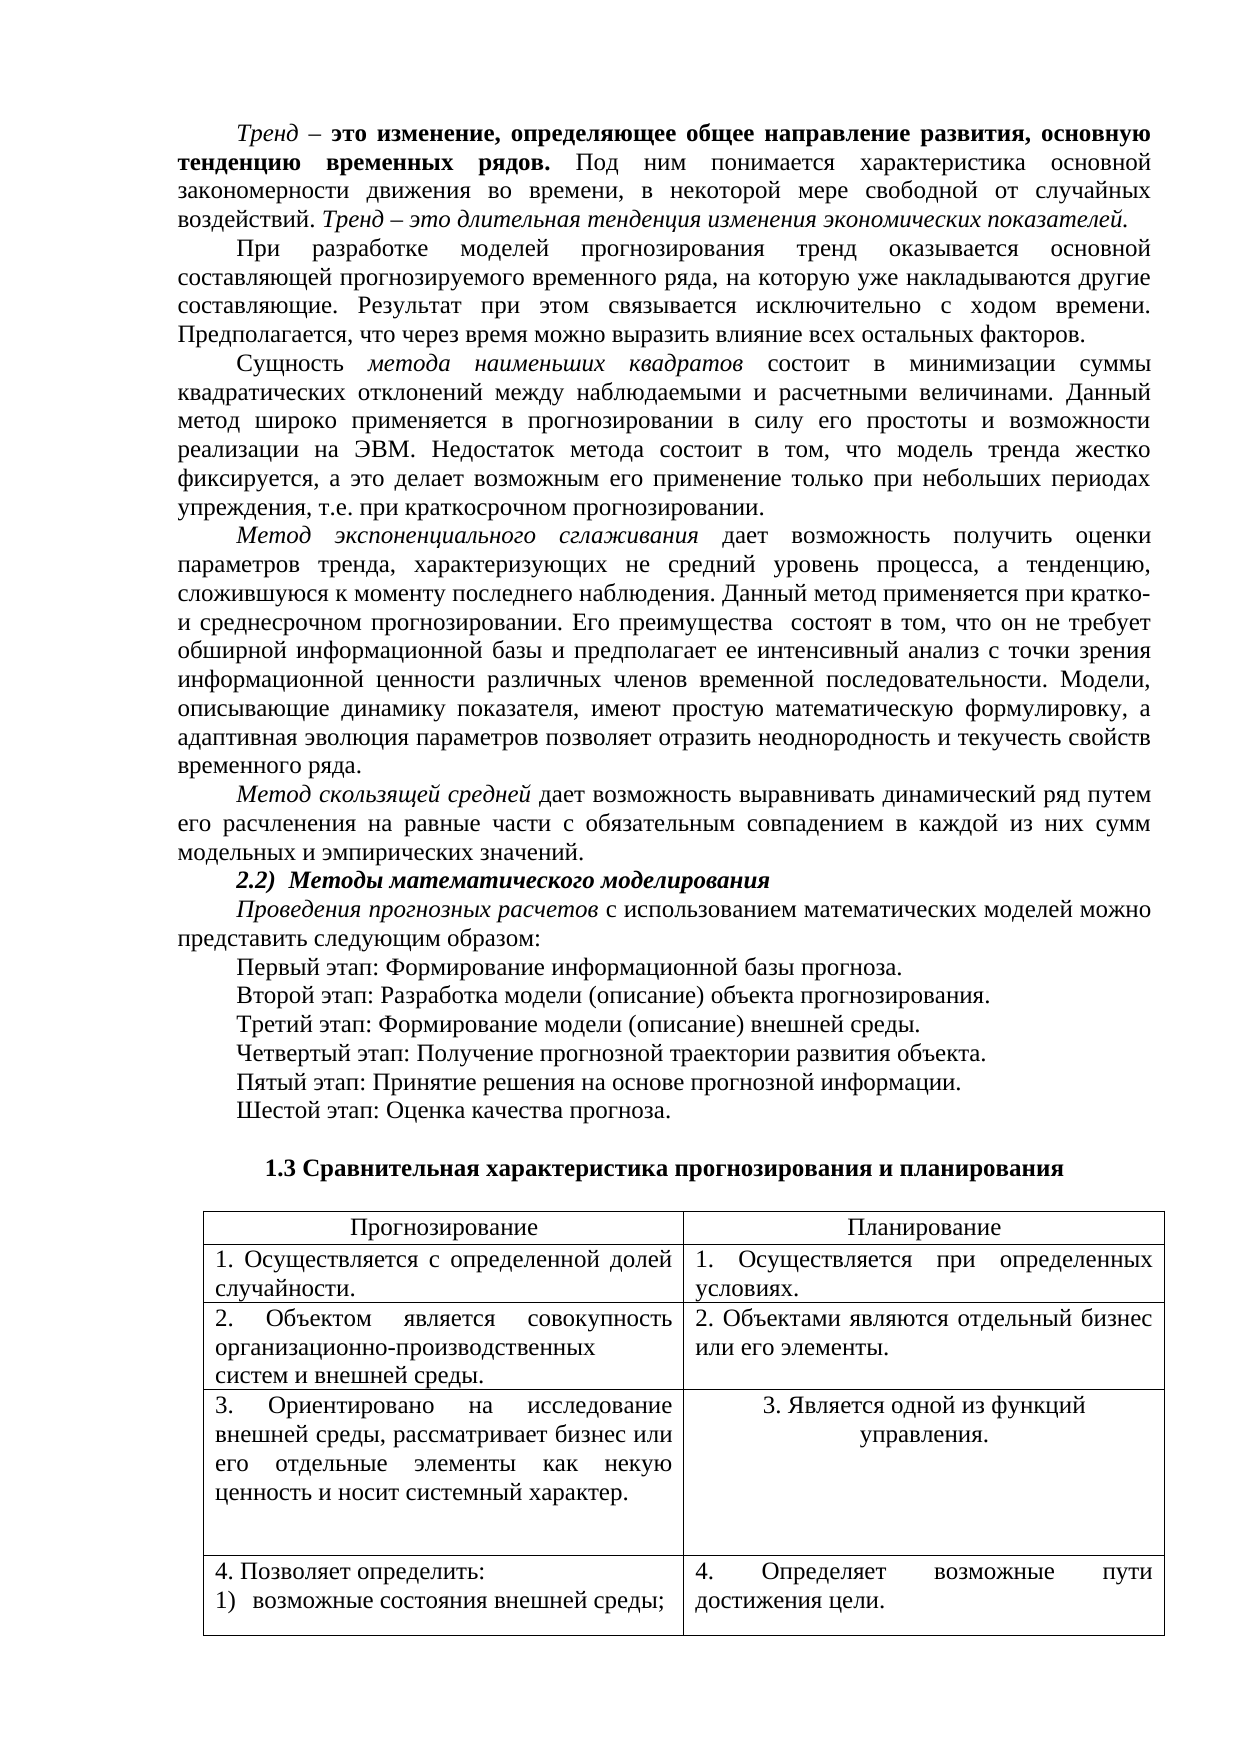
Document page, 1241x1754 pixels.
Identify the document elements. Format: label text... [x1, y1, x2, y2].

table_header Планирование [684, 1212, 1164, 1243]
table_cell 1. Осуществляется при определенных условиях. [684, 1245, 1164, 1302]
text Шестой этап: Оценка качества прогноза. [177, 1096, 1152, 1124]
text Пятый этап: Принятие решения на основе прогнозной информации. [177, 1067, 1152, 1096]
table_header Прогнозирование [204, 1212, 683, 1243]
text Сущность метода наименьших квадратов состоит в минимизации суммы квадратических отклонений между наблюдаемыми и расчетными величинами. Данный метод широко применяется в прогнозировании в силу его простоты и возможности реализации на ЭВМ. Недостаток метода состоит в том, что модель тренда жестко фиксируется, а это делает возможным его применение только при небольших периодах упреждения, т.е. при краткосрочном прогнозировании. [177, 348, 1152, 521]
text При разработке моделей прогнозирования тренд оказывается основной составляющей прогнозируемого временного ряда, на которую уже накладываются другие составляющие. Результат при этом связывается исключительно с ходом времени. Предполагается, что через время можно выразить влияние всех остальных факторов. [177, 233, 1152, 348]
text Первый этап: Формирование информационной базы прогноза. [177, 952, 1152, 981]
table_cell 2. Объектом является совокупность организационно-производственных систем и внешней среды. [204, 1303, 683, 1389]
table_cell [684, 1556, 1164, 1635]
text 2.2) Методы математического моделирования [177, 866, 1152, 894]
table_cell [204, 1556, 683, 1635]
text Третий этап: Формирование модели (описание) внешней среды. [177, 1009, 1152, 1038]
text Четвертый этап: Получение прогнозной траектории развития объекта. [177, 1038, 1152, 1067]
table_cell 3. Ориентировано на исследование внешней среды, рассматривает бизнес или его отдельные элементы как некую ценность и носит системный характер. [204, 1390, 683, 1555]
text Второй этап: Разработка модели (описание) объекта прогнозирования. [177, 981, 1152, 1009]
table_cell 3. Является одной из функций управления. [684, 1390, 1164, 1555]
text Тренд – это изменение, определяющее общее направление развития, основную тенденцию временных рядов. Под ним понимается характеристика основной закономерности движения во времени, в некоторой мере свободной от случайных воздействий. Тренд – это длительная тенденция изменения экономических показателей. [177, 118, 1152, 233]
table_cell 2. Объектами являются отдельный бизнес или его элементы. [684, 1303, 1164, 1389]
text Метод экспоненциального сглаживания дает возможность получить оценки параметров тренда, характеризующих не средний уровень процесса, а тенденцию, сложившуюся к моменту последнего наблюдения. Данный метод применяется при кратко- и среднесрочном прогнозировании. Его преимущества состоят в том, что он не требует обширной информационной базы и предполагает ее интенсивный анализ с точки зрения информационной ценности различных членов временной последовательности. Модели, описывающие динамику показателя, имеют простую математическую формулировку, а адаптивная эволюция параметров позволяет отразить неоднородность и текучесть свойств временного ряда. [177, 521, 1152, 779]
text Проведения прогнозных расчетов с использованием математических моделей можно представить следующим образом: [177, 894, 1152, 952]
text Метод скользящей средней дает возможность выравнивать динамический ряд путем его расчленения на равные части с обязательным совпадением в каждой из них сумм модельных и эмпирических значений. [177, 779, 1152, 866]
text 1.3 Сравнительная характеристика прогнозирования и планирования [177, 1153, 1152, 1182]
table_cell 1. Осуществляется с определенной долей случайности. [204, 1245, 683, 1302]
